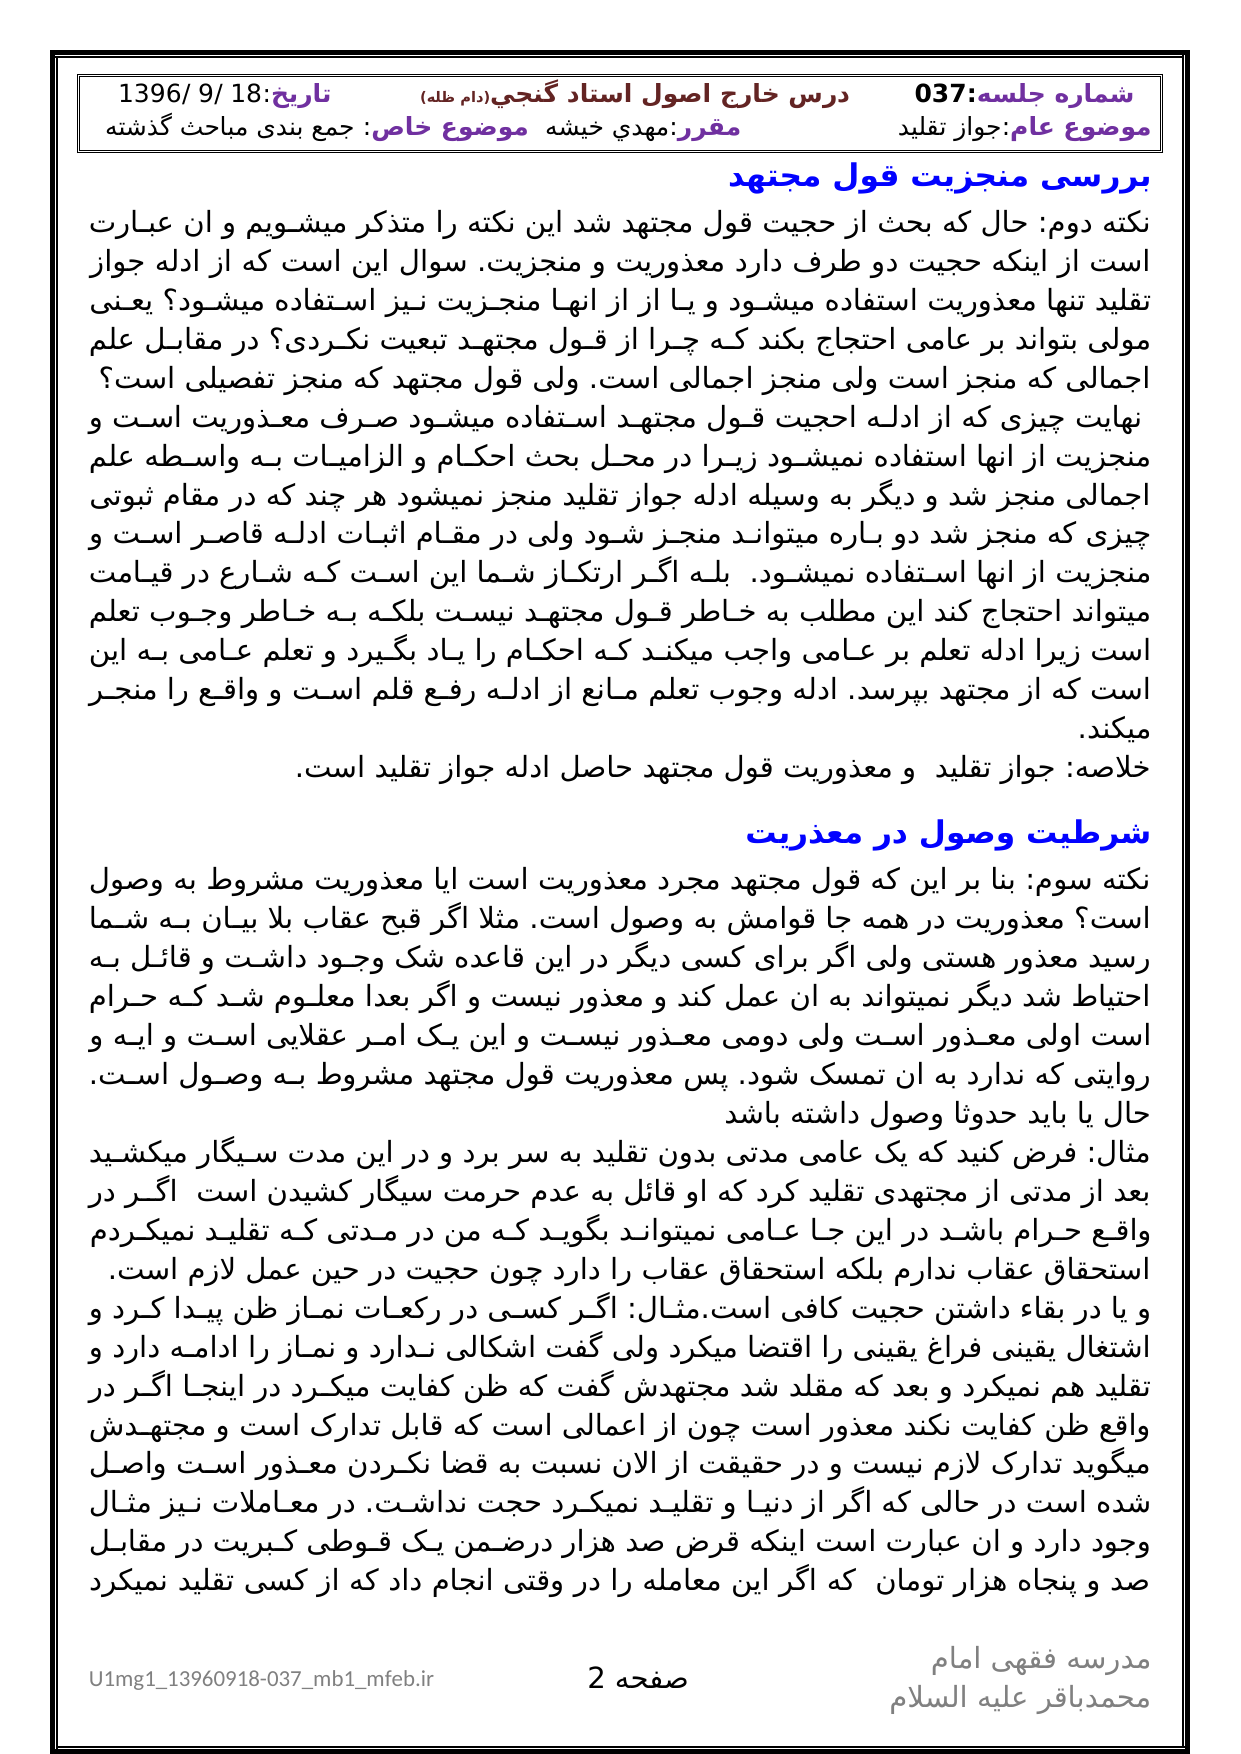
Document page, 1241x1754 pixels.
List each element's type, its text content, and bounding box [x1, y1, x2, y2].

subtitle بررسی منجزیت قول مجتهد [89, 157, 1152, 193]
subtitle شرطیت وصول در معذریت [89, 814, 1152, 851]
text خلاصه: جواز تقلید و معذوریت قول مجتهد حاصل ادله جواز تقلید است. [89, 751, 1152, 784]
text نهایت چیزی که از ادله احجیت قول مجتهد استفاده میشود صرف معذوریت است و منجزیت از انها استفاده نمیشود زیرا در محل بحث احکام و الزامیات به واسطه علم اجمالی منجز شد و دیگر به وسیله ادله جواز تقلید منجز نمیشود هر چند که در مقام ثبوتی چیزی که منجز شد دو باره میتواند منجز شود ولی در مقام اثبات ادله قاصر است و منجزیت از انها استفاده نمیشود. بله اگر ارتکاز شما این است که شارع در قیامت میتواند احتجاج کند این مطلب به خاطر قول مجتهد نیست بلکه به خاطر وجوب تعلم است زیرا ادله تعلم بر عامی واجب میکند که احکام را یاد بگیرد و تعلم عامی به این است که از مجتهد بپرسد. ادله وجوب تعلم مانع از ادله رفع قلم است و واقع را منجر میکند. [89, 400, 1152, 746]
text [89, 1291, 1152, 1598]
text نکته دوم: حال که بحث از حجیت قول مجتهد شد این نکته را متذکر میشویم و ان عبارت است از اینکه حجیت دو طرف دارد معذوریت و منجزیت. سوال این است که از ادله جواز تقلید تنها معذوریت استفاده میشود و یا از از انها منجزیت نیز استفاده میشود؟ یعنی مولی بتواند بر عامی احتجاج بکند که چرا از قول مجتهد تبعیت نکردی؟ در مقابل علم اجمالی که منجز است ولی منجز اجمالی است. ولی قول مجتهد که منجز تفصیلی است؟ [89, 205, 1152, 395]
text نکته سوم: بنا بر این که قول مجتهد مجرد معذوریت است ایا معذوریت مشروط به وصول است؟ معذوریت در همه جا قوامش به وصول است. مثلا اگر قبح عقاب بلا بیان به شما رسید معذور هستی ولی اگر برای کسی دیگر در این قاعده شک وجود داشت و قائل به احتیاط شد دیگر نمیتواند به ان عمل کند و معذور نیست و اگر بعدا معلوم شد که حرام است اولی معذور است ولی دومی معذور نیست و این یک امر عقلایی است و ایه و روایتی که ندارد به ان تمسک شود. پس معذوریت قول مجتهد مشروط به وصول است. حال یا باید حدوثا وصول داشته باشد [89, 862, 1152, 1130]
text مثال: فرض کنید که یک عامی مدتی بدون تقلید به سر برد و در این مدت سیگار میکشید بعد از مدتی از مجتهدی تقلید کرد که او قائل به عدم حرمت سیگار کشیدن است اگر در واقع حرام باشد در این جا عامی نمیتواند بگوید که من در مدتی که تقلید نمیکردم استحقاق عقاب ندارم بلکه استحقاق عقاب را دارد چون حجیت در حین عمل لازم است. [89, 1135, 1152, 1286]
